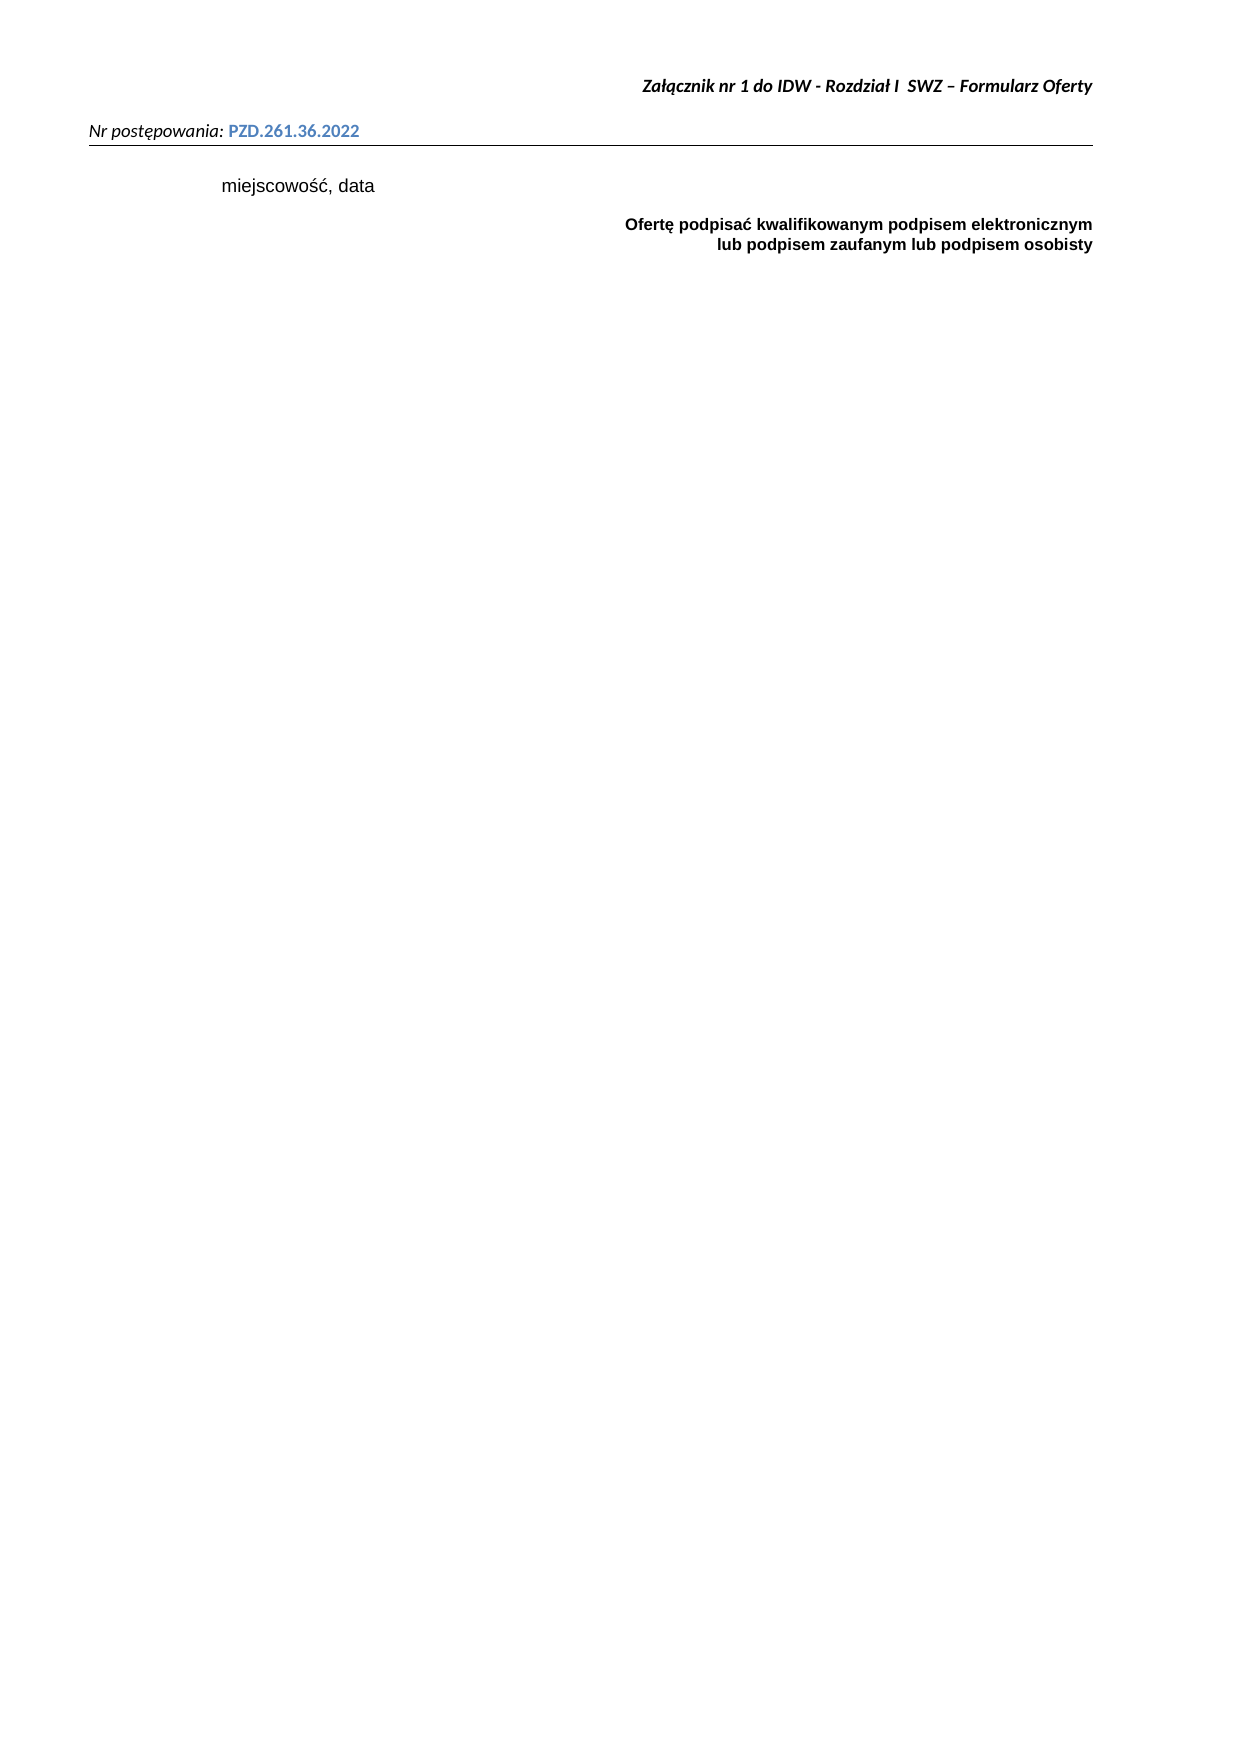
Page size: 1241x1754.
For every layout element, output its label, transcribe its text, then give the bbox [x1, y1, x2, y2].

text miejscowość, data [185, 174, 1093, 196]
text Ofertę podpisać kwalifikowanym podpisem elektronicznym [148, 215, 1093, 234]
text lub podpisem zaufanym lub podpisem osobisty [148, 234, 1093, 253]
